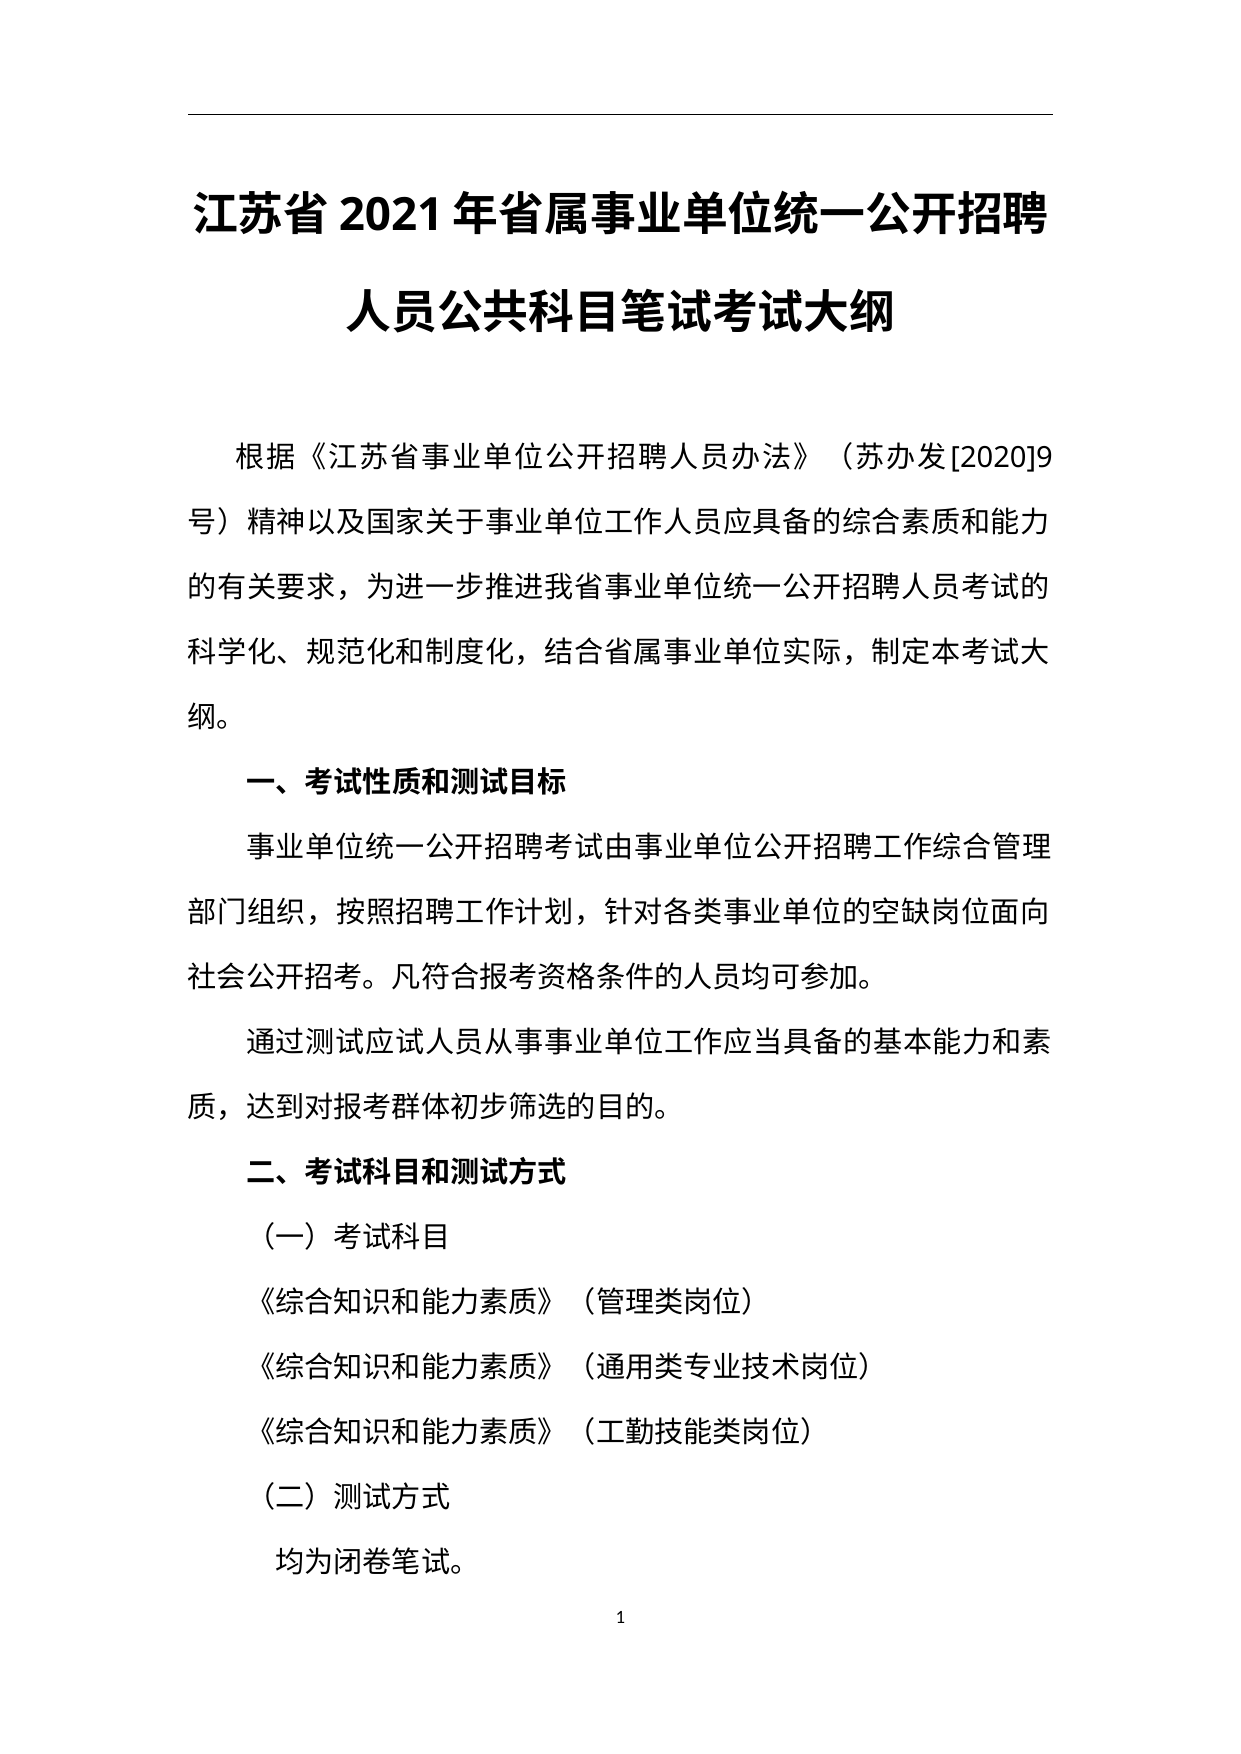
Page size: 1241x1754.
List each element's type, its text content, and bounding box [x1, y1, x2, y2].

text （一）考试科目 [187, 1202, 1053, 1267]
text （二）测试方式 [187, 1462, 1053, 1527]
text 通过测试应试人员从事事业单位工作应当具备的基本能力和素质，达到对报考群体初步筛选的目的。 [187, 1007, 1053, 1137]
text 事业单位统一公开招聘考试由事业单位公开招聘工作综合管理部门组织，按照招聘工作计划，针对各类事业单位的空缺岗位面向社会公开招考。凡符合报考资格条件的人员均可参加。 [187, 812, 1053, 1007]
text 二、考试科目和测试方式 [187, 1137, 1053, 1202]
text 《综合知识和能力素质》（管理类岗位） [187, 1267, 1053, 1332]
text 《综合知识和能力素质》（工勤技能类岗位） [187, 1397, 1053, 1462]
text 《综合知识和能力素质》（通用类专业技术岗位） [187, 1332, 1053, 1397]
text 一、考试性质和测试目标 [187, 747, 1053, 812]
text 根据《江苏省事业单位公开招聘人员办法》（苏办发[2020]9号）精神以及国家关于事业单位工作人员应具备的综合素质和能力的有关要求，为进一步推进我省事业单位统一公开招聘人员考试的科学化、规范化和制度化，结合省属事业单位实际，制定本考试大纲。 [187, 422, 1053, 747]
text 均为闭卷笔试。 [187, 1527, 1053, 1592]
text 江苏省2021年省属事业单位统一公开招聘人员公共科目笔试考试大纲 [187, 162, 1053, 357]
